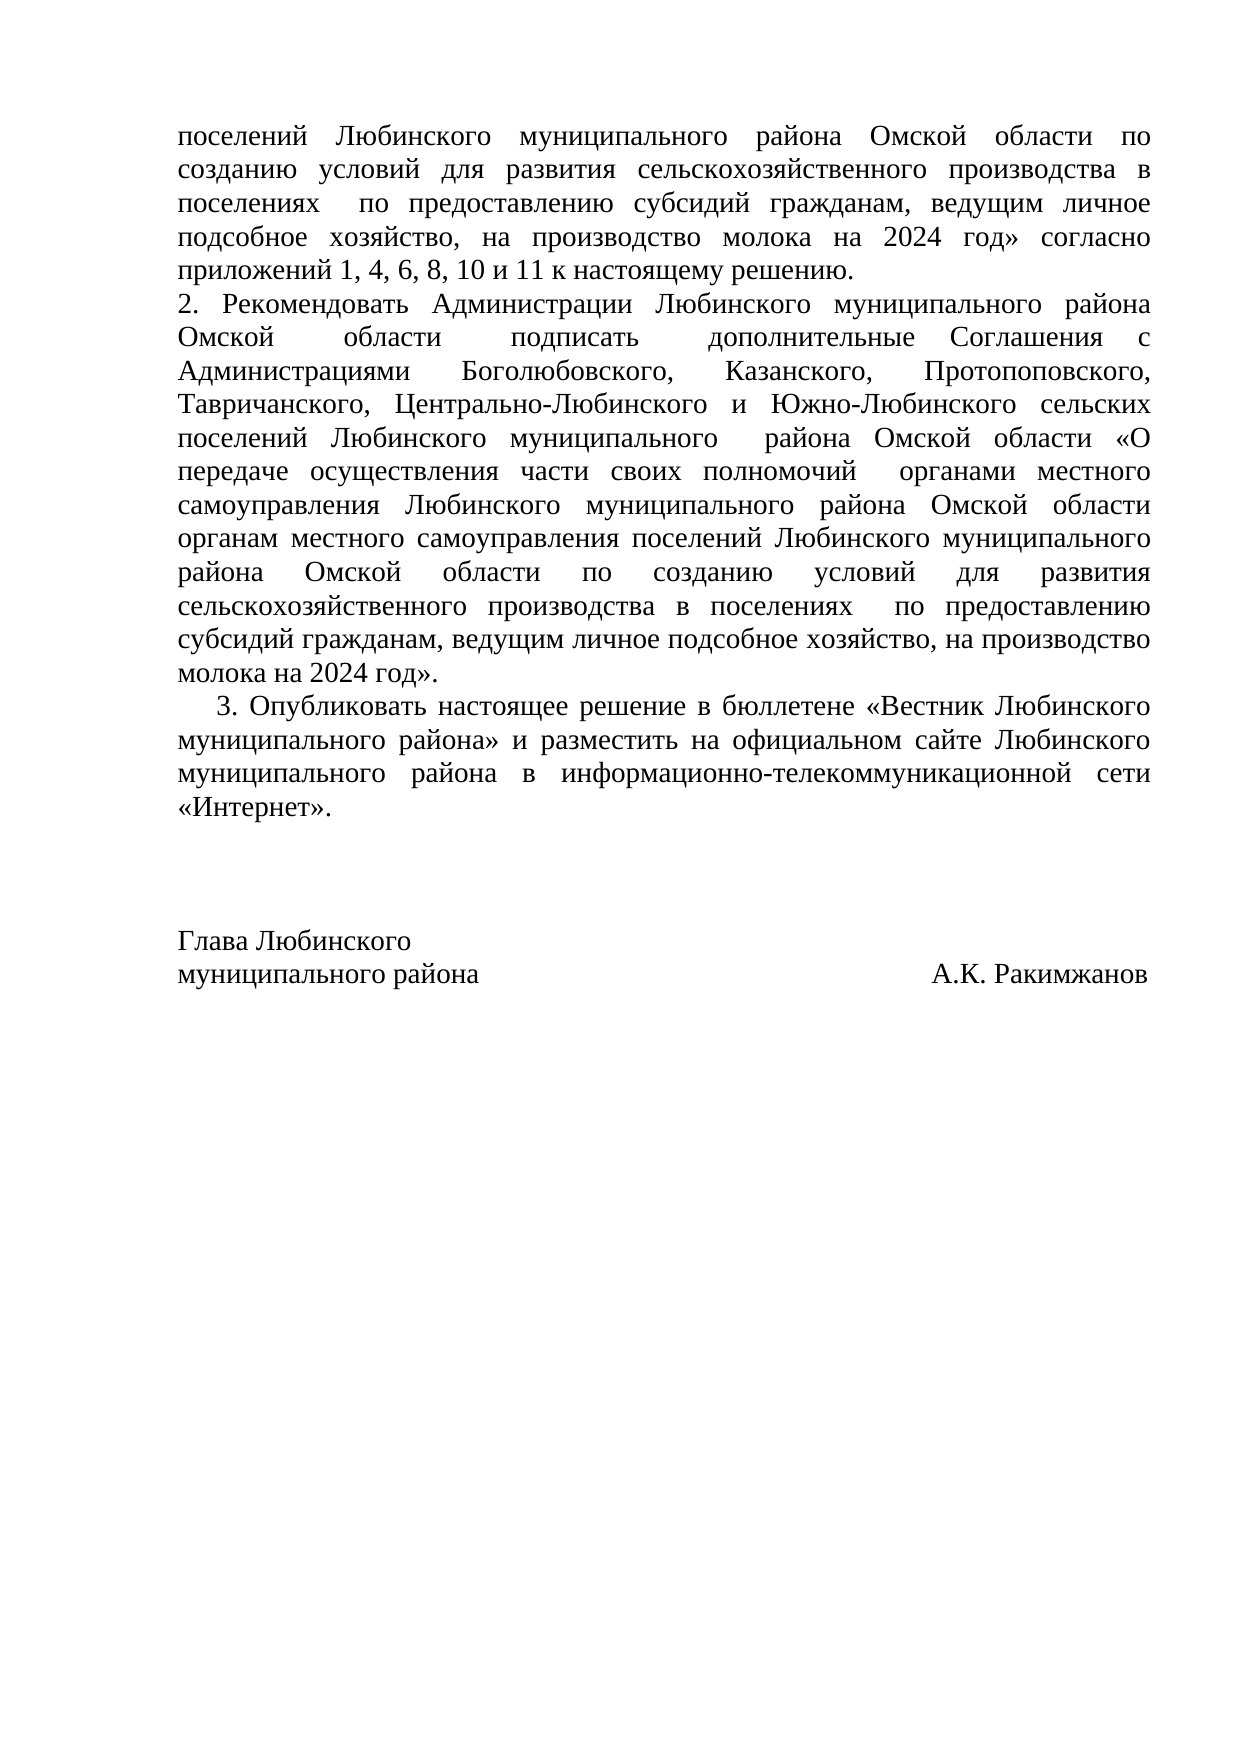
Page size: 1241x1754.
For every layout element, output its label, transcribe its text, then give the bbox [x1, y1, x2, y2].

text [177, 118, 1152, 286]
text 3. Опубликовать настоящее решение в бюллетене «Вестник Любинского муниципального района» и разместить на официальном сайте Любинского муниципального района в информационно-телекоммуникационной сети «Интернет». [106, 688, 1152, 822]
text муниципального района А.К. Ракимжанов [177, 957, 1152, 990]
text 2. Рекомендовать Администрации Любинского муниципального района Омской области подписать дополнительные Соглашения с Администрациями Боголюбовского, Казанского, Протопоповского, Тавричанского, Центрально-Любинского и Южно-Любинского сельских поселений Любинского муниципального района Омской области «О передаче осуществления части своих полномочий органами местного самоуправления Любинского муниципального района Омской области органам местного самоуправления поселений Любинского муниципального района Омской области по созданию условий для развития сельскохозяйственного производства в поселениях по предоставлению субсидий гражданам, ведущим личное подсобное хозяйство, на производство молока на 2024 год». [177, 286, 1152, 688]
text Глава Любинского [177, 923, 1152, 957]
